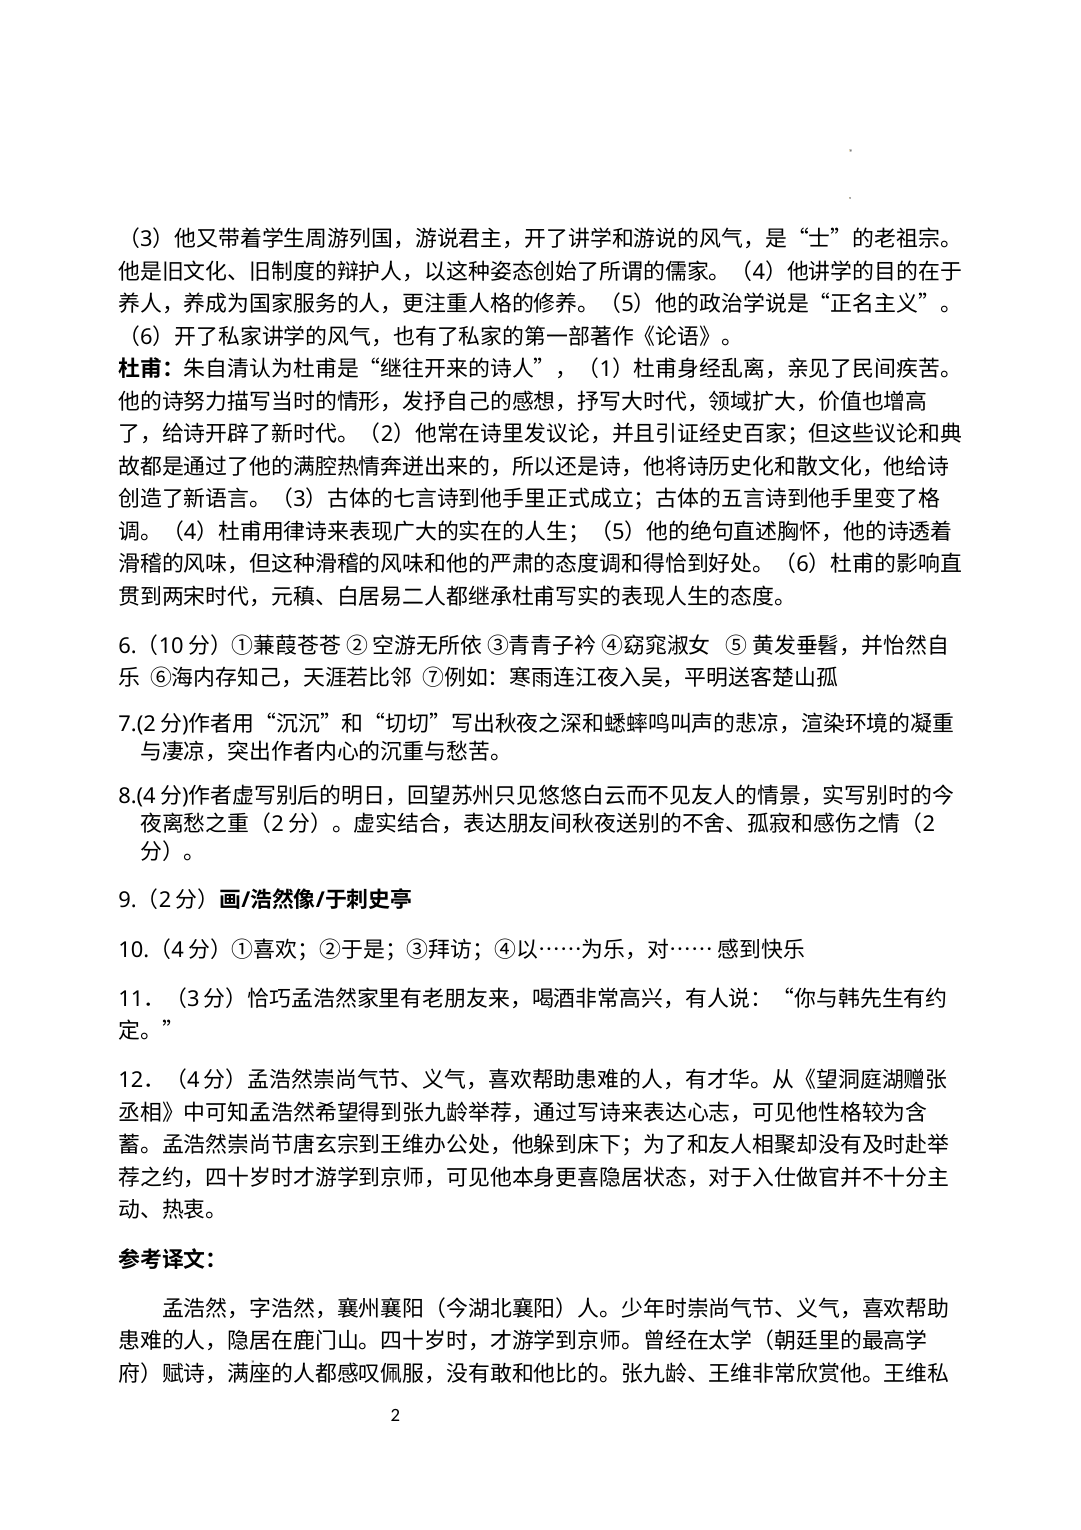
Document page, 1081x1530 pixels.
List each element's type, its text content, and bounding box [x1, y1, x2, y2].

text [118, 1290, 963, 1388]
list 12．（4分）孟浩然崇尚气节、义气，喜欢帮助患难的人，有才华。从《望洞庭湖赠张丞相》中可知孟浩然希望得到张九龄举荐，通过写诗来表达心志，可见他性格较为含蓄。孟浩然崇尚节唐玄宗到王维办公处，他躲到床下；为了和友人相聚却没有及时赴举荐之约，四十岁时才游学到京师，可见他本身更喜隐居状态，对于入仕做官并不十分主动、热衷。 [118, 1062, 963, 1224]
text 8.(4分)作者虚写别后的明日，回望苏州只见悠悠白云而不见友人的情景，实写别时的今夜离愁之重（2分）。虚实结合，表达朋友间秋夜送别的不舍、孤寂和感伤之情（2分）。 [118, 782, 963, 865]
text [118, 221, 963, 611]
text 7.(2分)作者用“沉沉”和“切切”写出秋夜之深和蟋蟀鸣叫声的悲凉，渲染环境的凝重与凄凉，突出作者内心的沉重与愁苦。 [118, 709, 963, 765]
text 6.（10分）①蒹葭苍苍 ② 空游无所依 ③青青子衿 ④窈窕淑女 ⑤ 黄发垂髫，并怡然自乐 ⑥海内存知己，天涯若比邻 ⑦例如：寒雨连江夜入吴，平明送客楚山孤 [118, 627, 963, 692]
text 10.（4分）①喜欢；②于是；③拜访；④以……为乐，对…… 感到快乐 [118, 931, 963, 964]
text 参考译文： [118, 1241, 963, 1274]
list 11．（3分）恰巧孟浩然家里有老朋友来，喝酒非常高兴，有人说：“你与韩先生有约定。” [118, 980, 963, 1045]
text 9.（2分）画/浩然像/于刺史亭 [118, 882, 963, 914]
